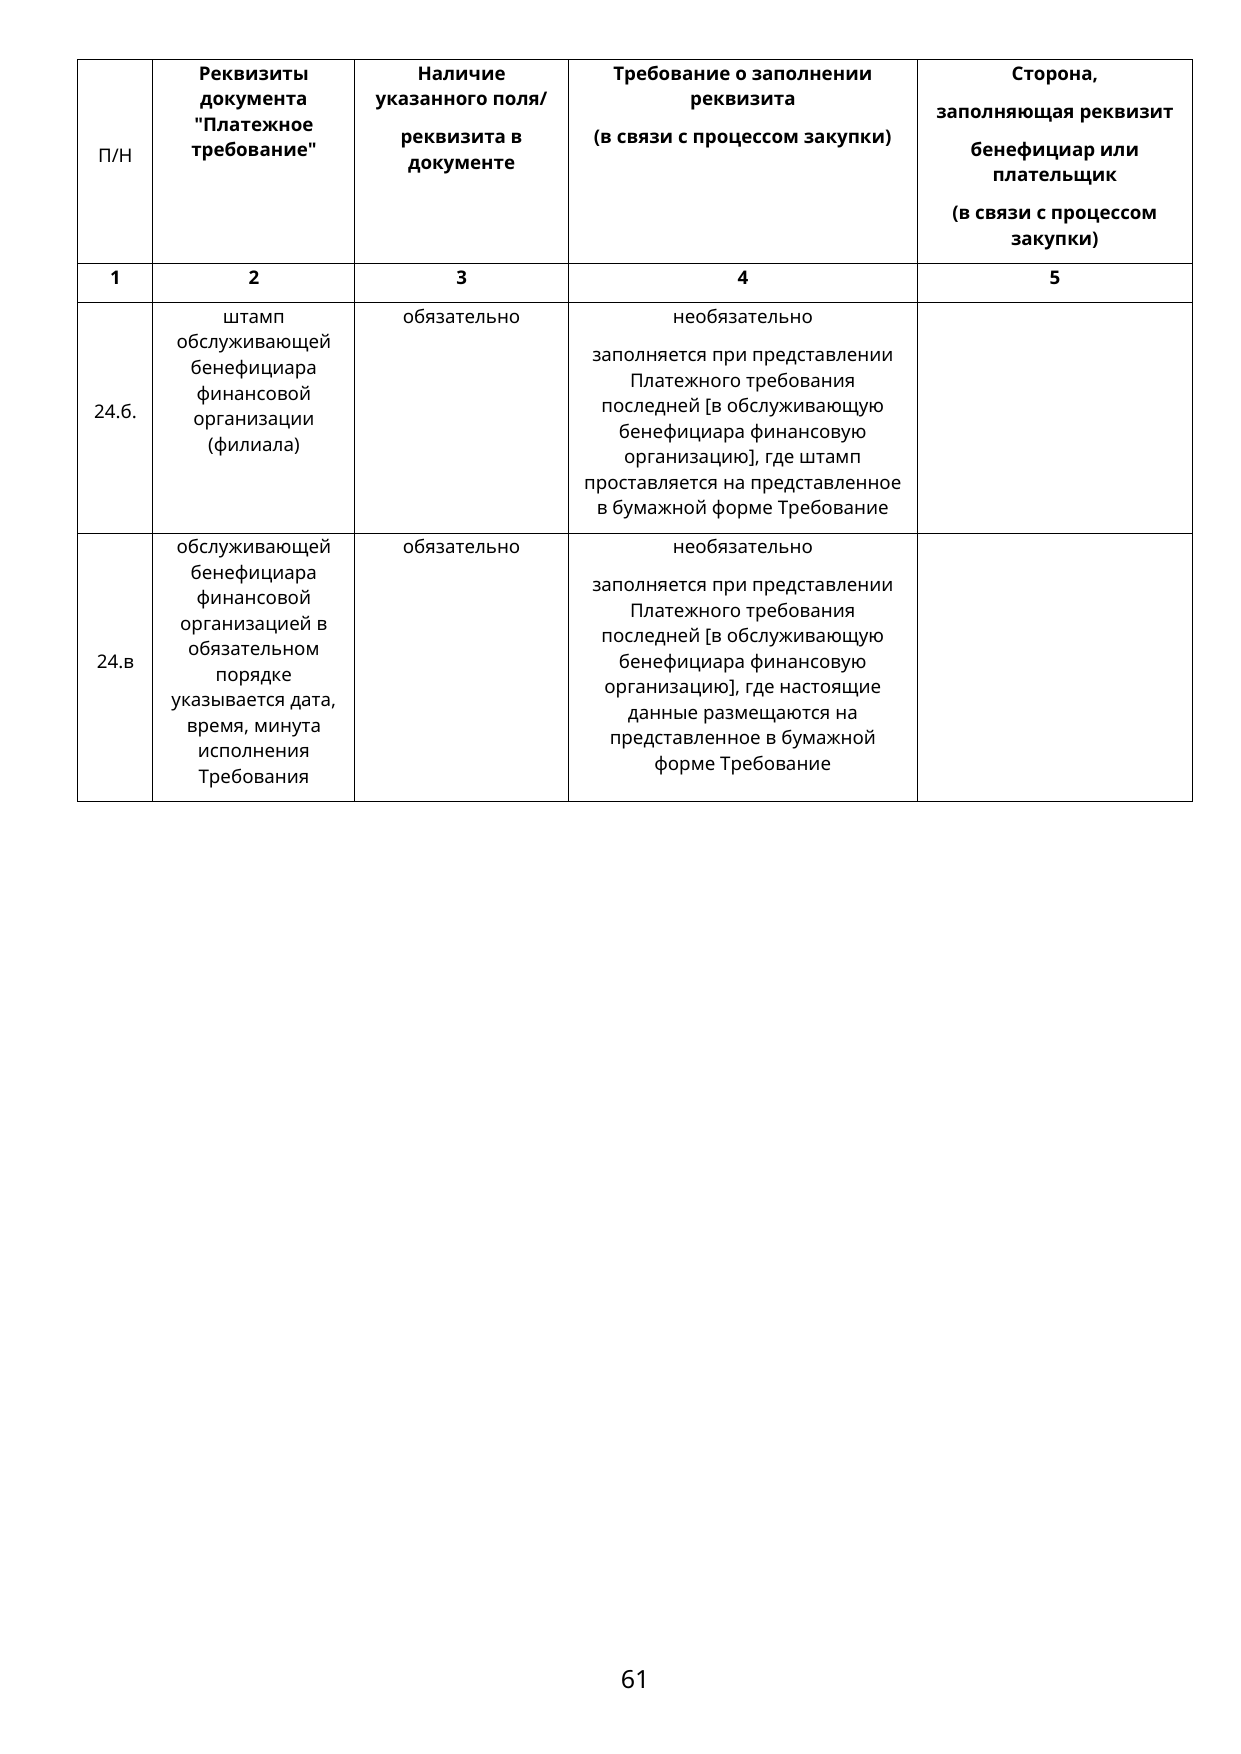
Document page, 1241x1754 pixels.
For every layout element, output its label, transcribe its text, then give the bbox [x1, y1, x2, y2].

table_cell [918, 534, 1192, 801]
table_cell обязательно [355, 534, 568, 801]
table_cell 3 [355, 264, 568, 302]
table_header П/Н [78, 60, 152, 263]
table_cell 1 [78, 264, 152, 302]
table_cell 5 [918, 264, 1192, 302]
table_cell 24.б. [78, 303, 152, 532]
table_cell 24.в [78, 534, 152, 801]
table_cell 4 [569, 264, 917, 302]
table_header Реквизиты документа "Платежное требование" [153, 60, 354, 263]
table_cell необязательно заполняется при представлении Платежного требования последней [в обслуживающую бенефициара финансовую организацию], где штамп проставляется на представленное в бумажной форме Требование [569, 303, 917, 532]
table_cell [918, 303, 1192, 532]
table_cell обслуживающей бенефициара финансовой организацией в обязательном порядке указывается дата, время, минута исполнения Требования [153, 534, 354, 801]
table_header Наличие указанного поля/ реквизита в документе [355, 60, 568, 263]
table_cell необязательно заполняется при представлении Платежного требования последней [в обслуживающую бенефициара финансовую организацию], где настоящие данные размещаются на представленное в бумажной форме Требование [569, 534, 917, 801]
table_cell обязательно [355, 303, 568, 532]
table_cell 2 [153, 264, 354, 302]
table_cell штамп обслуживающей бенефициара финансовой организации (филиала) [153, 303, 354, 532]
table_header Сторона, заполняющая реквизит бенефициар или плательщик (в связи с процессом закупки) [918, 60, 1192, 263]
table_header Требование о заполнении реквизита (в связи с процессом закупки) [569, 60, 917, 263]
